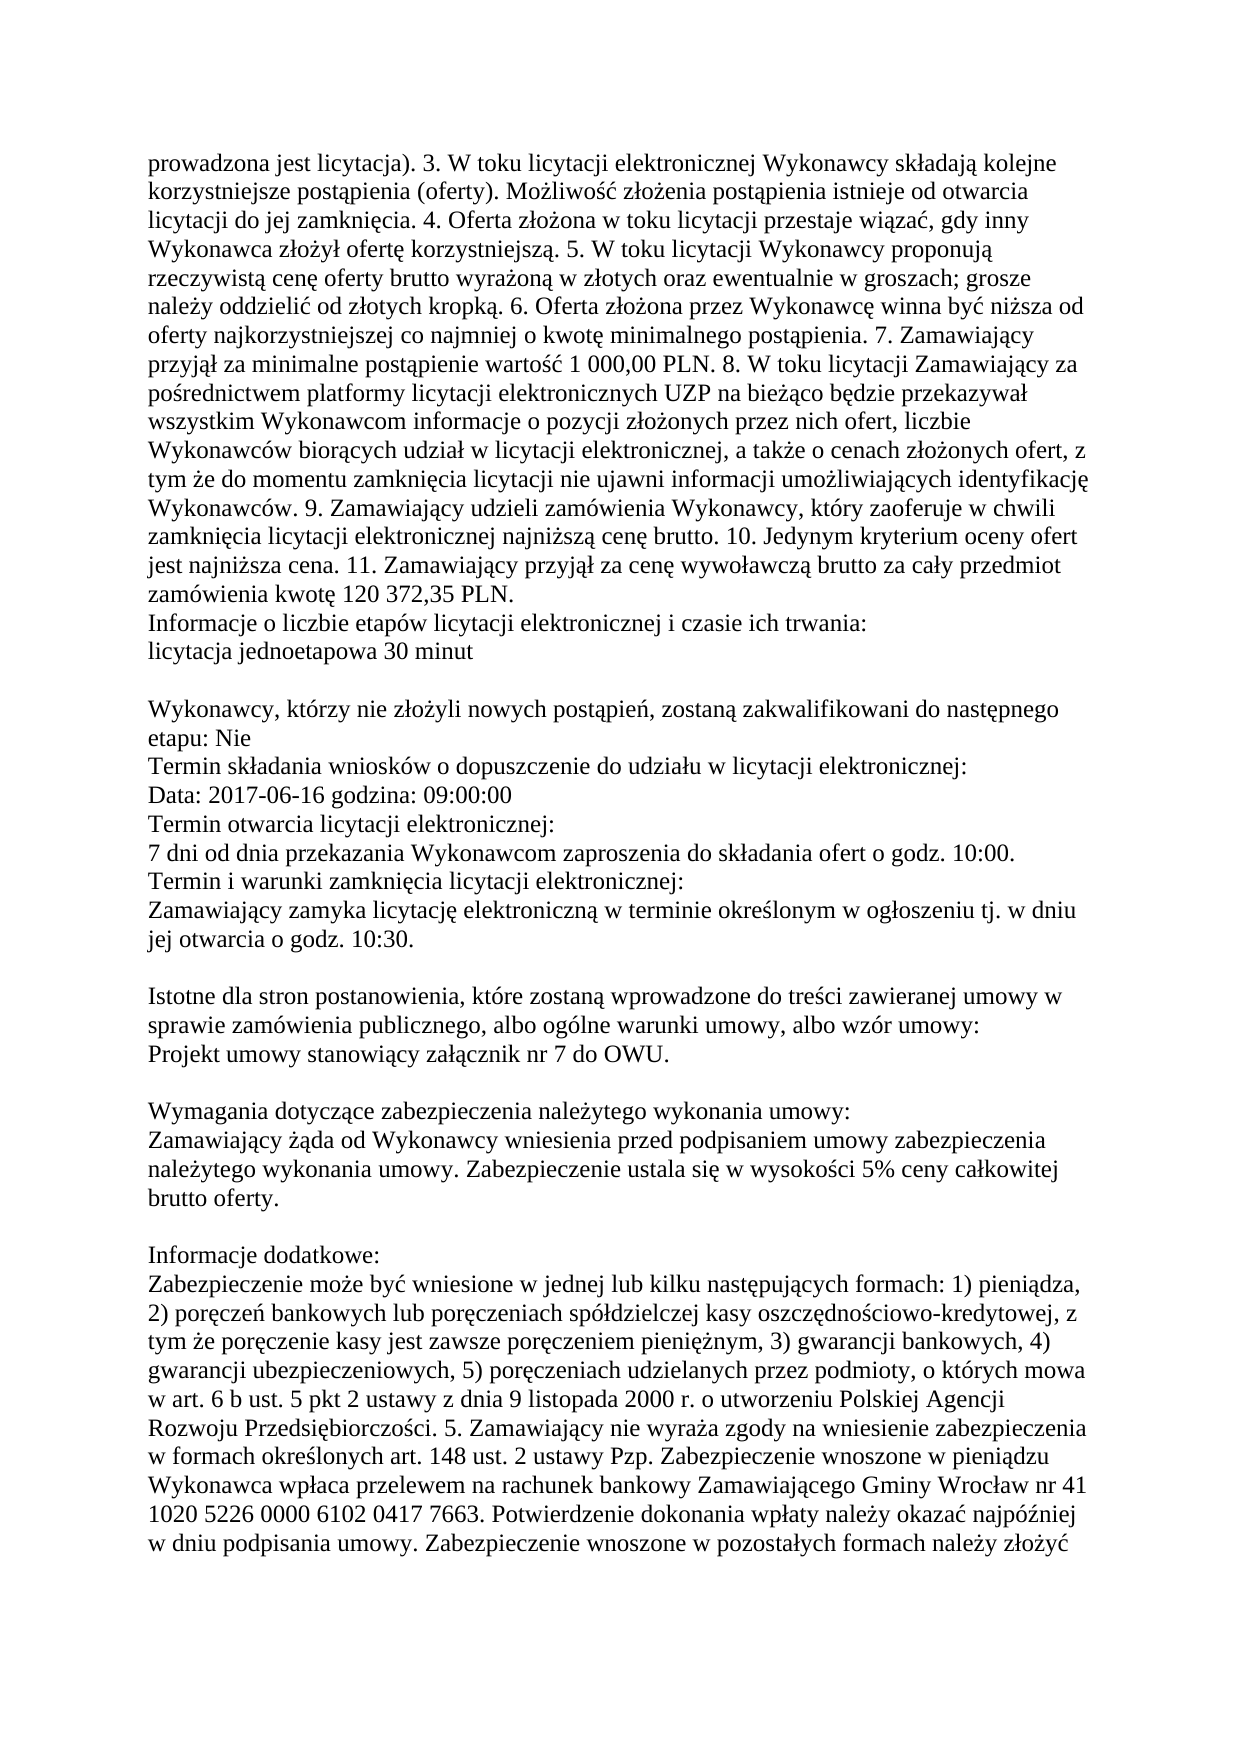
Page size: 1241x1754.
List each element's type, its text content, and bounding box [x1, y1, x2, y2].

text Informacje o liczbie etapów licytacji elektronicznej i czasie ich trwania: [148, 608, 1093, 636]
text Zamawiający zamyka licytację elektroniczną w terminie określonym w ogłoszeniu tj. w dniu jej otwarcia o godz. 10:30. [148, 895, 1093, 953]
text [148, 1269, 1093, 1556]
text Informacje dodatkowe: [148, 1211, 1093, 1269]
text Istotne dla stron postanowienia, które zostaną wprowadzone do treści zawieranej umowy w sprawie zamówienia publicznego, albo ogólne warunki umowy, albo wzór umowy: [148, 953, 1093, 1039]
text Termin składania wniosków o dopuszczenie do udziału w licytacji elektronicznej: Data: 2017-06-16 godzina: 09:00:00 Termin otwarcia licytacji elektronicznej: [148, 751, 1093, 838]
text Termin i warunki zamknięcia licytacji elektronicznej: [148, 866, 1093, 895]
text Wymagania dotyczące zabezpieczenia należytego wykonania umowy: [148, 1068, 1093, 1125]
text Projekt umowy stanowiący załącznik nr 7 do OWU. [148, 1039, 1093, 1068]
text Zamawiający żąda od Wykonawcy wniesienia przed podpisaniem umowy zabezpieczenia należytego wykonania umowy. Zabezpieczenie ustala się w wysokości 5% ceny całkowitej brutto oferty. [148, 1125, 1093, 1211]
text licytacja jednoetapowa 30 minut Wykonawcy, którzy nie złożyli nowych postąpień, zostaną zakwalifikowani do następnego etapu: Nie [148, 636, 1093, 751]
text 7 dni od dnia przekazania Wykonawcom zaproszenia do składania ofert o godz. 10:00. [148, 838, 1093, 866]
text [148, 148, 1093, 608]
